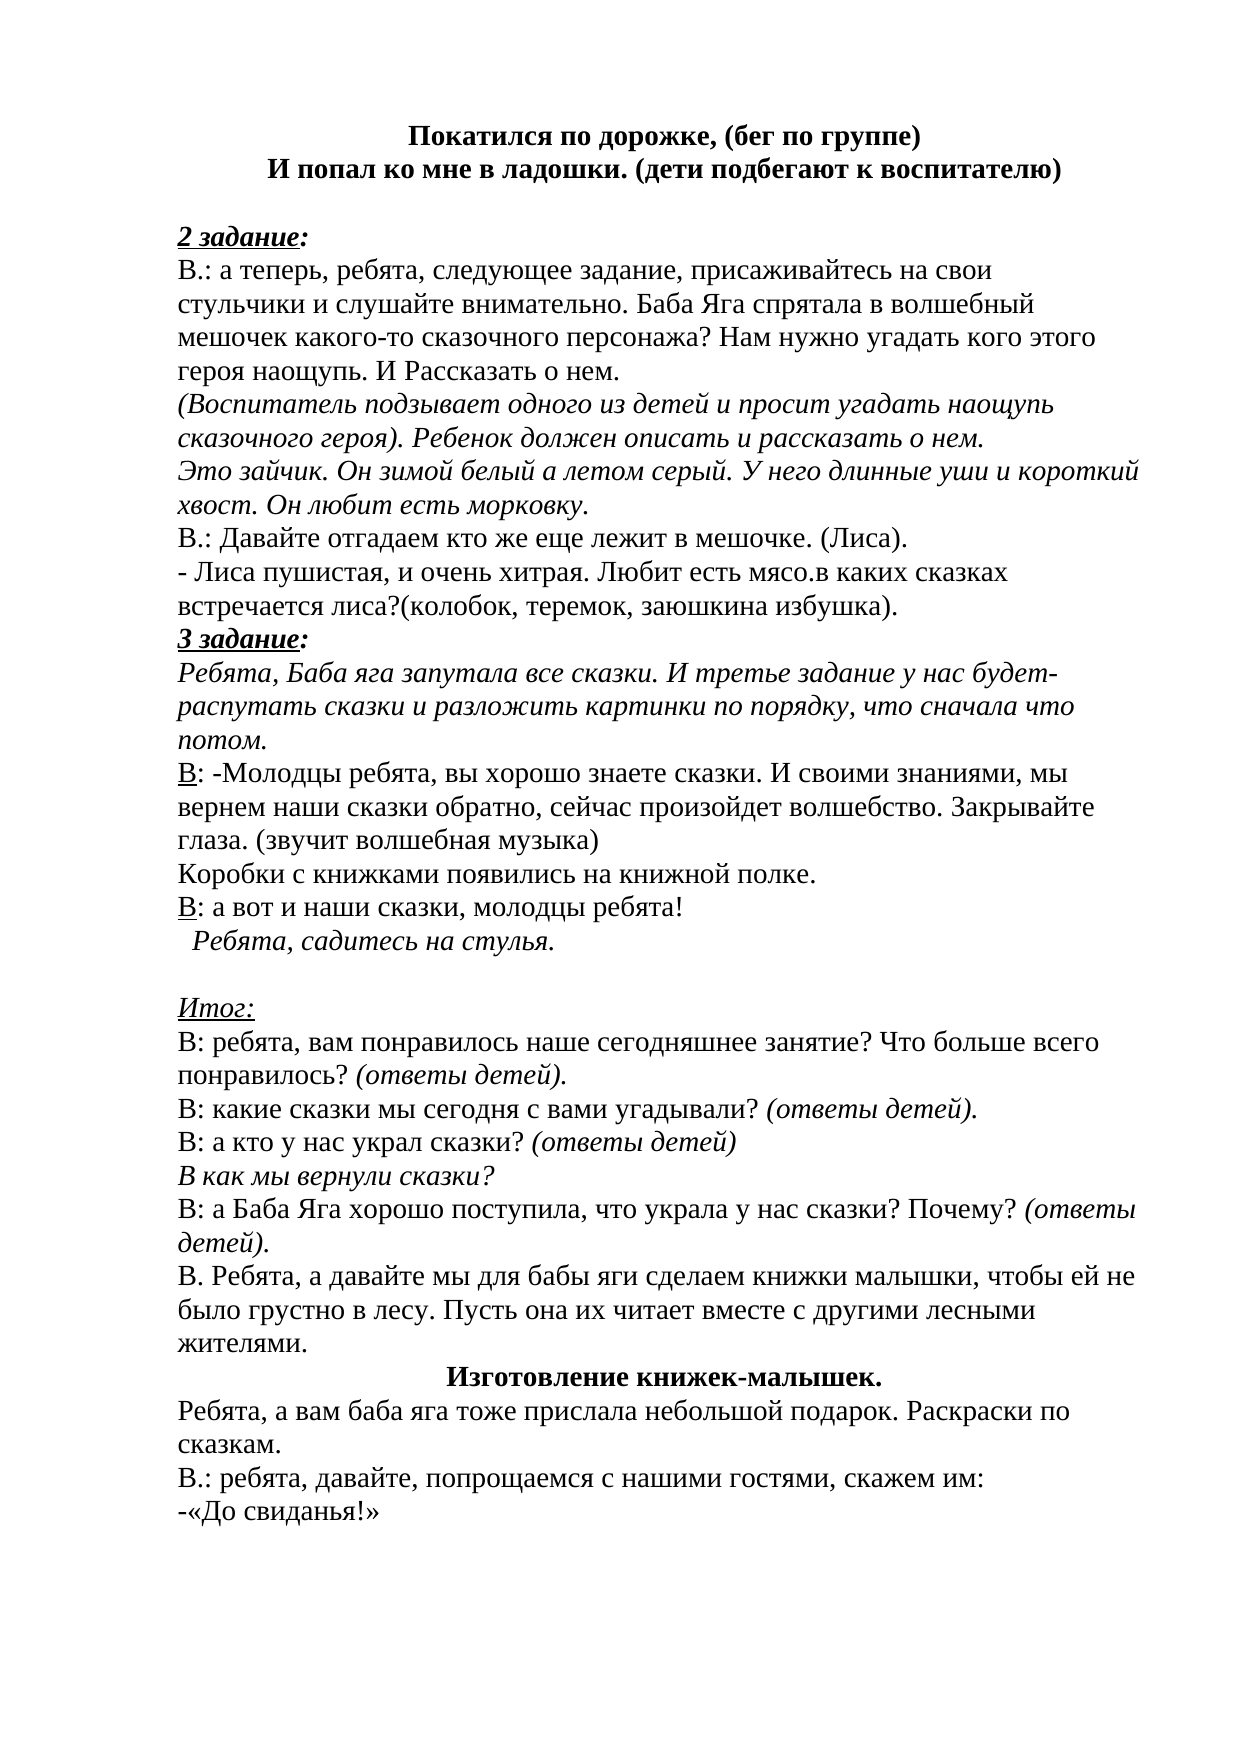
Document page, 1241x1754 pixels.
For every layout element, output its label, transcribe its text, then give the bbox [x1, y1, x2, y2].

text В. Ребята, а давайте мы для бабы яги сделаем книжки малышки, чтобы ей не было грустно в лесу. Пусть она их читает вместе с другими лесными жителями. [177, 1258, 1152, 1359]
text В как мы вернули сказки? [177, 1158, 1152, 1191]
text В: а Баба Яга хорошо поступила, что украла у нас сказки? Почему? (ответы детей). [177, 1191, 1152, 1258]
text Ребята, Баба яга запутала все сказки. И третье задание у нас будет- распутать сказки и разложить картинки по порядку, что сначала что потом. [177, 655, 1152, 755]
text -«До свиданья!» [177, 1493, 1152, 1527]
text В.: а теперь, ребята, следующее задание, присаживайтесь на свои [177, 252, 1152, 286]
text Изготовление книжек-малышек. [177, 1359, 1152, 1393]
text (Воспитатель подзывает одного из детей и просит угадать наощупь сказочного героя). Ребенок должен описать и рассказать о нем. [177, 386, 1152, 453]
text Ребята, садитесь на стулья. [177, 923, 1152, 957]
text В: -Молодцы ребята, вы хорошо знаете сказки. И своими знаниями, мы вернем наши сказки обратно, сейчас произойдет волшебство. Закрывайте глаза. (звучит волшебная музыка) [177, 755, 1152, 856]
text Это зайчик. Он зимой белый а летом серый. У него длинные уши и короткий хвост. Он любит есть морковку. [177, 453, 1152, 521]
text - Лиса пушистая, и очень хитрая. Любит есть мясо.в каких сказках встречается лиса?(колобок, теремок, заюшкина избушка). [177, 554, 1152, 621]
text В.: ребята, давайте, попрощаемся с нашими гостями, скажем им: [177, 1460, 1152, 1493]
text Ребята, а вам баба яга тоже прислала небольшой подарок. Раскраски по сказкам. [177, 1393, 1152, 1460]
text В.: Давайте отгадаем кто же еще лежит в мешочке. (Лиса). [177, 521, 1152, 554]
text В: ребята, вам понравилось наше сегодняшнее занятие? Что больше всего понравилось? (ответы детей). [177, 1024, 1152, 1091]
text В: а кто у нас украл сказки? (ответы детей) [177, 1124, 1152, 1158]
text 2 задание: [177, 219, 1152, 252]
text В: а вот и наши сказки, молодцы ребята! [177, 889, 1152, 923]
text Итог: [177, 990, 1152, 1024]
text В: какие сказки мы сегодня с вами угадывали? (ответы детей). [177, 1091, 1152, 1124]
text стульчики и слушайте внимательно. Баба Яга спрятала в волшебный мешочек какого-то сказочного персонажа? Нам нужно угадать кого этого героя наощупь. И Рассказать о нем. [177, 286, 1152, 386]
text 3 задание: [177, 621, 1152, 655]
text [177, 118, 1152, 185]
text Коробки с книжками появились на книжной полке. [177, 856, 1152, 889]
